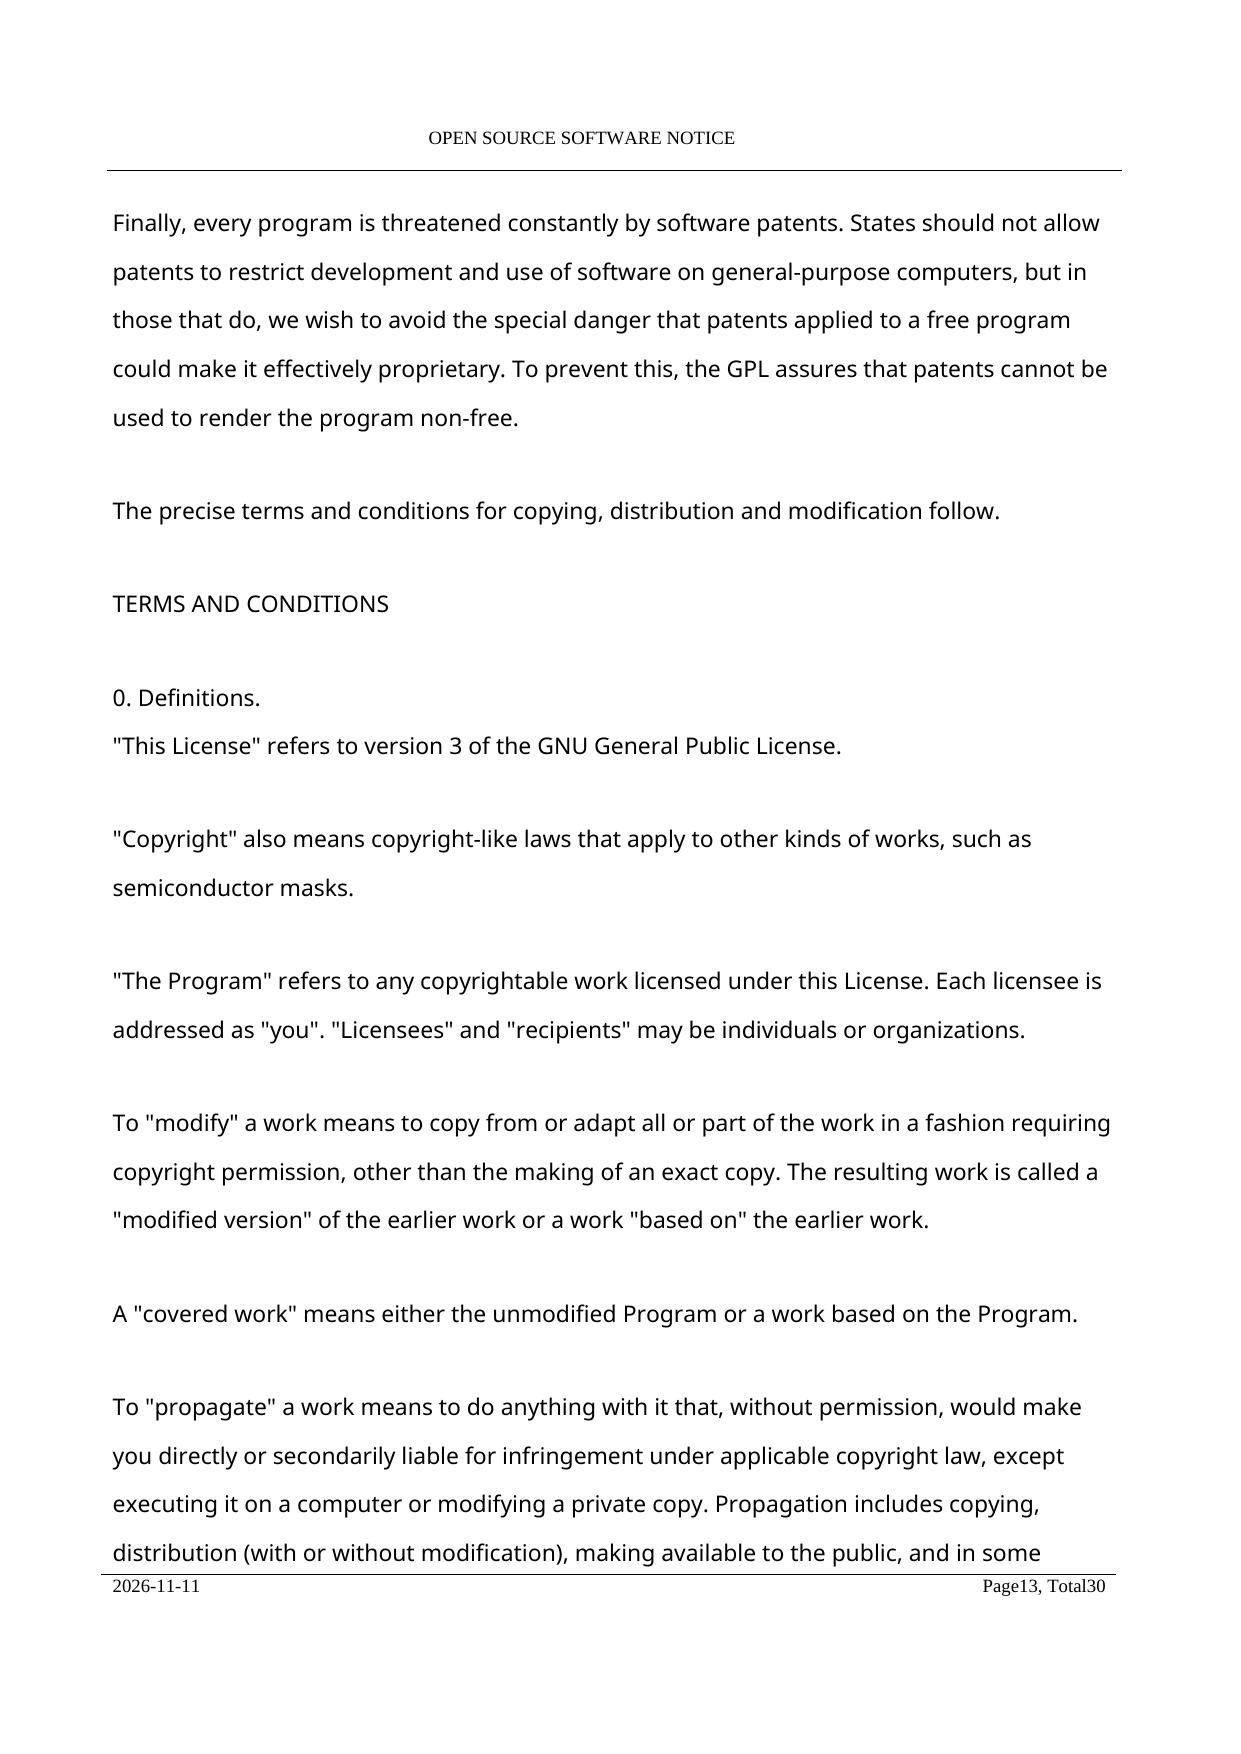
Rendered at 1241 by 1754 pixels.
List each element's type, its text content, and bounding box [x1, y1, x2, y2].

text To "modify" a work means to copy from or adapt all or part of the work in a fashion requiring copyright permission, other than the making of an exact copy. The resulting work is called a "modified version" of the earlier work or a work "based on" the earlier work. [112, 1106, 1128, 1236]
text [112, 1390, 1128, 1569]
text 0. Definitions. [112, 681, 1128, 713]
text "This License" refers to version 3 of the GNU General Public License. [112, 729, 1128, 762]
text The precise terms and conditions for copying, distribution and modification follow. [112, 494, 1128, 527]
text TERMS AND CONDITIONS [112, 588, 1128, 620]
text A "covered work" means either the unmodified Program or a work based on the Program. [112, 1297, 1128, 1329]
text "The Program" refers to any copyrightable work licensed under this License. Each licensee is addressed as "you". "Licensees" and "recipients" may be individuals or organizations. [112, 964, 1128, 1046]
text Finally, every program is threatened constantly by software patents. States should not allow patents to restrict development and use of software on general-purpose computers, but in those that do, we wish to avoid the special danger that patents applied to a free program could make it effectively proprietary. To prevent this, the GPL assures that patents cannot be used to render the program non-free. [112, 206, 1128, 434]
text "Copyright" also means copyright-like laws that apply to other kinds of works, such as semiconductor masks. [112, 822, 1128, 904]
